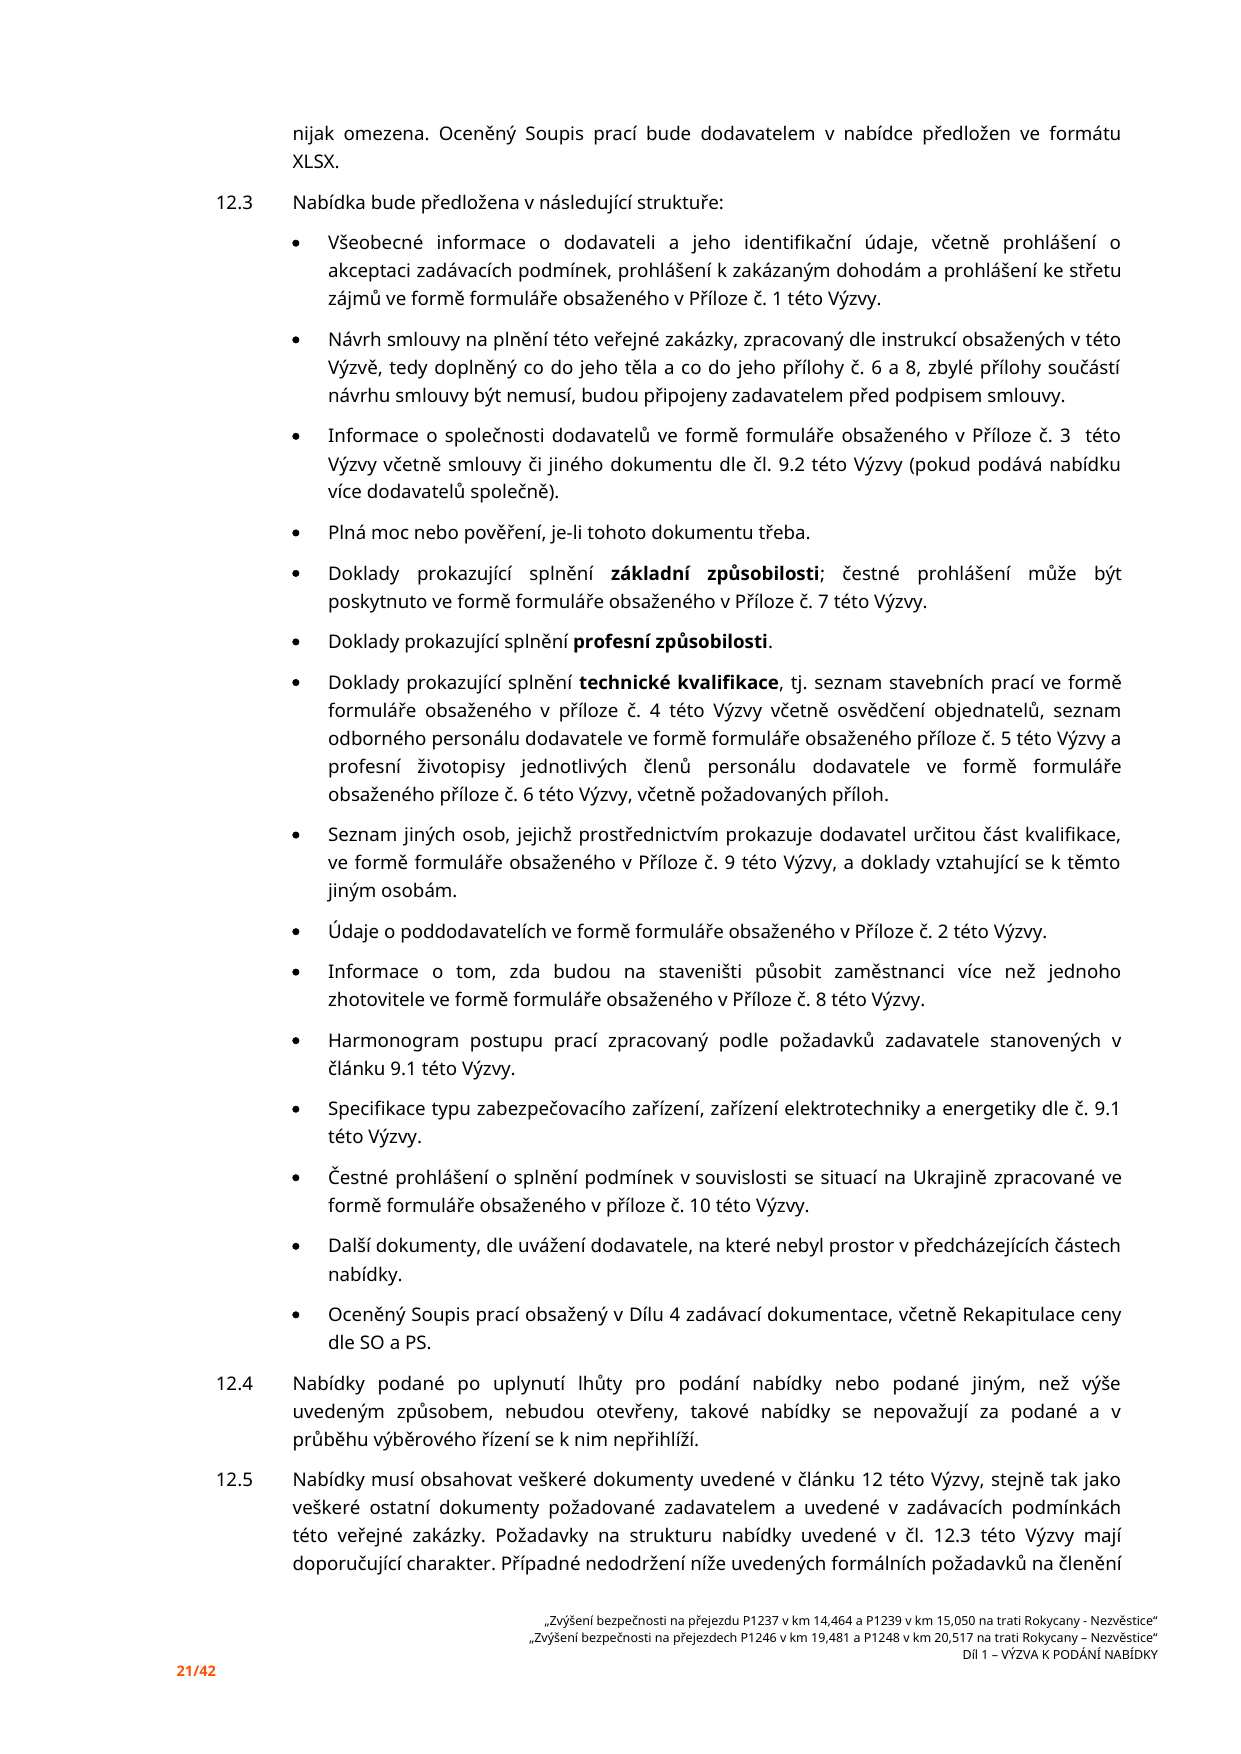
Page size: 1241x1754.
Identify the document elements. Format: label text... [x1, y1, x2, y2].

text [216, 121, 1122, 174]
text Doklady prokazující splnění profesní způsobilosti. [292, 628, 1122, 654]
text Všeobecné informace o dodavateli a jeho identifikační údaje, včetně prohlášení o akceptaci zadávacích podmínek, prohlášení k zakázaným dohodám a prohlášení ke střetu zájmů ve formě formuláře obsaženého v Příloze č. 1 této Výzvy. [292, 230, 1122, 311]
text Další dokumenty, dle uvážení dodavatele, na které nebyl prostor v předcházejících částech nabídky. [292, 1233, 1122, 1286]
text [216, 1466, 1122, 1576]
text Oceněný Soupis prací obsažený v Dílu 4 zadávací dokumentace, včetně Rekapitulace ceny dle SO a PS. [292, 1301, 1122, 1355]
text Doklady prokazující splnění základní způsobilosti; čestné prohlášení může být poskytnuto ve formě formuláře obsaženého v Příloze č. 7 této Výzvy. [292, 560, 1122, 613]
text Harmonogram postupu prací zpracovaný podle požadavků zadavatele stanovených v článku 9.1 této Výzvy. [292, 1027, 1122, 1081]
text Nabídky podané po uplynutí lhůty pro podání nabídky nebo podané jiným, než výše uvedeným způsobem, nebudou otevřeny, takové nabídky se nepovažují za podané a v průběhu výběrového řízení se k nim nepřihlíží. [216, 1370, 1122, 1451]
text Plná moc nebo pověření, je-li tohoto dokumentu třeba. [292, 519, 1122, 545]
text Údaje o poddodavatelích ve formě formuláře obsaženého v Příloze č. 2 této Výzvy. [292, 918, 1122, 944]
text Čestné prohlášení o splnění podmínek v souvislosti se situací na Ukrajině zpracované ve formě formuláře obsaženého v příloze č. 10 této Výzvy. [292, 1164, 1122, 1218]
text Seznam jiných osob, jejichž prostřednictvím prokazuje dodavatel určitou část kvalifikace, ve formě formuláře obsaženého v Příloze č. 9 této Výzvy, a doklady vztahující se k těmto jiným osobám. [292, 822, 1122, 903]
text Specifikace typu zabezpečovacího zařízení, zařízení elektrotechniky a energetiky dle č. 9.1 této Výzvy. [292, 1096, 1122, 1149]
text Informace o tom, zda budou na staveništi působit zaměstnanci více než jednoho zhotovitele ve formě formuláře obsaženého v Příloze č. 8 této Výzvy. [292, 959, 1122, 1012]
text Informace o společnosti dodavatelů ve formě formuláře obsaženého v Příloze č. 3 této Výzvy včetně smlouvy či jiného dokumentu dle čl. 9.2 této Výzvy (pokud podává nabídku více dodavatelů společně). [292, 423, 1122, 504]
text Nabídka bude předložena v následující struktuře: [216, 189, 1122, 215]
text Návrh smlouvy na plnění této veřejné zakázky, zpracovaný dle instrukcí obsažených v této Výzvě, tedy doplněný co do jeho těla a co do jeho přílohy č. 6 a 8, zbylé přílohy součástí návrhu smlouvy být nemusí, budou připojeny zadavatelem před podpisem smlouvy. [292, 326, 1122, 408]
text Doklady prokazující splnění technické kvalifikace, tj. seznam stavebních prací ve formě formuláře obsaženého v příloze č. 4 této Výzvy včetně osvědčení objednatelů, seznam odborného personálu dodavatele ve formě formuláře obsaženého příloze č. 5 této Výzvy a profesní životopisy jednotlivých členů personálu dodavatele ve formě formuláře obsaženého příloze č. 6 této Výzvy, včetně požadovaných příloh. [292, 669, 1122, 807]
